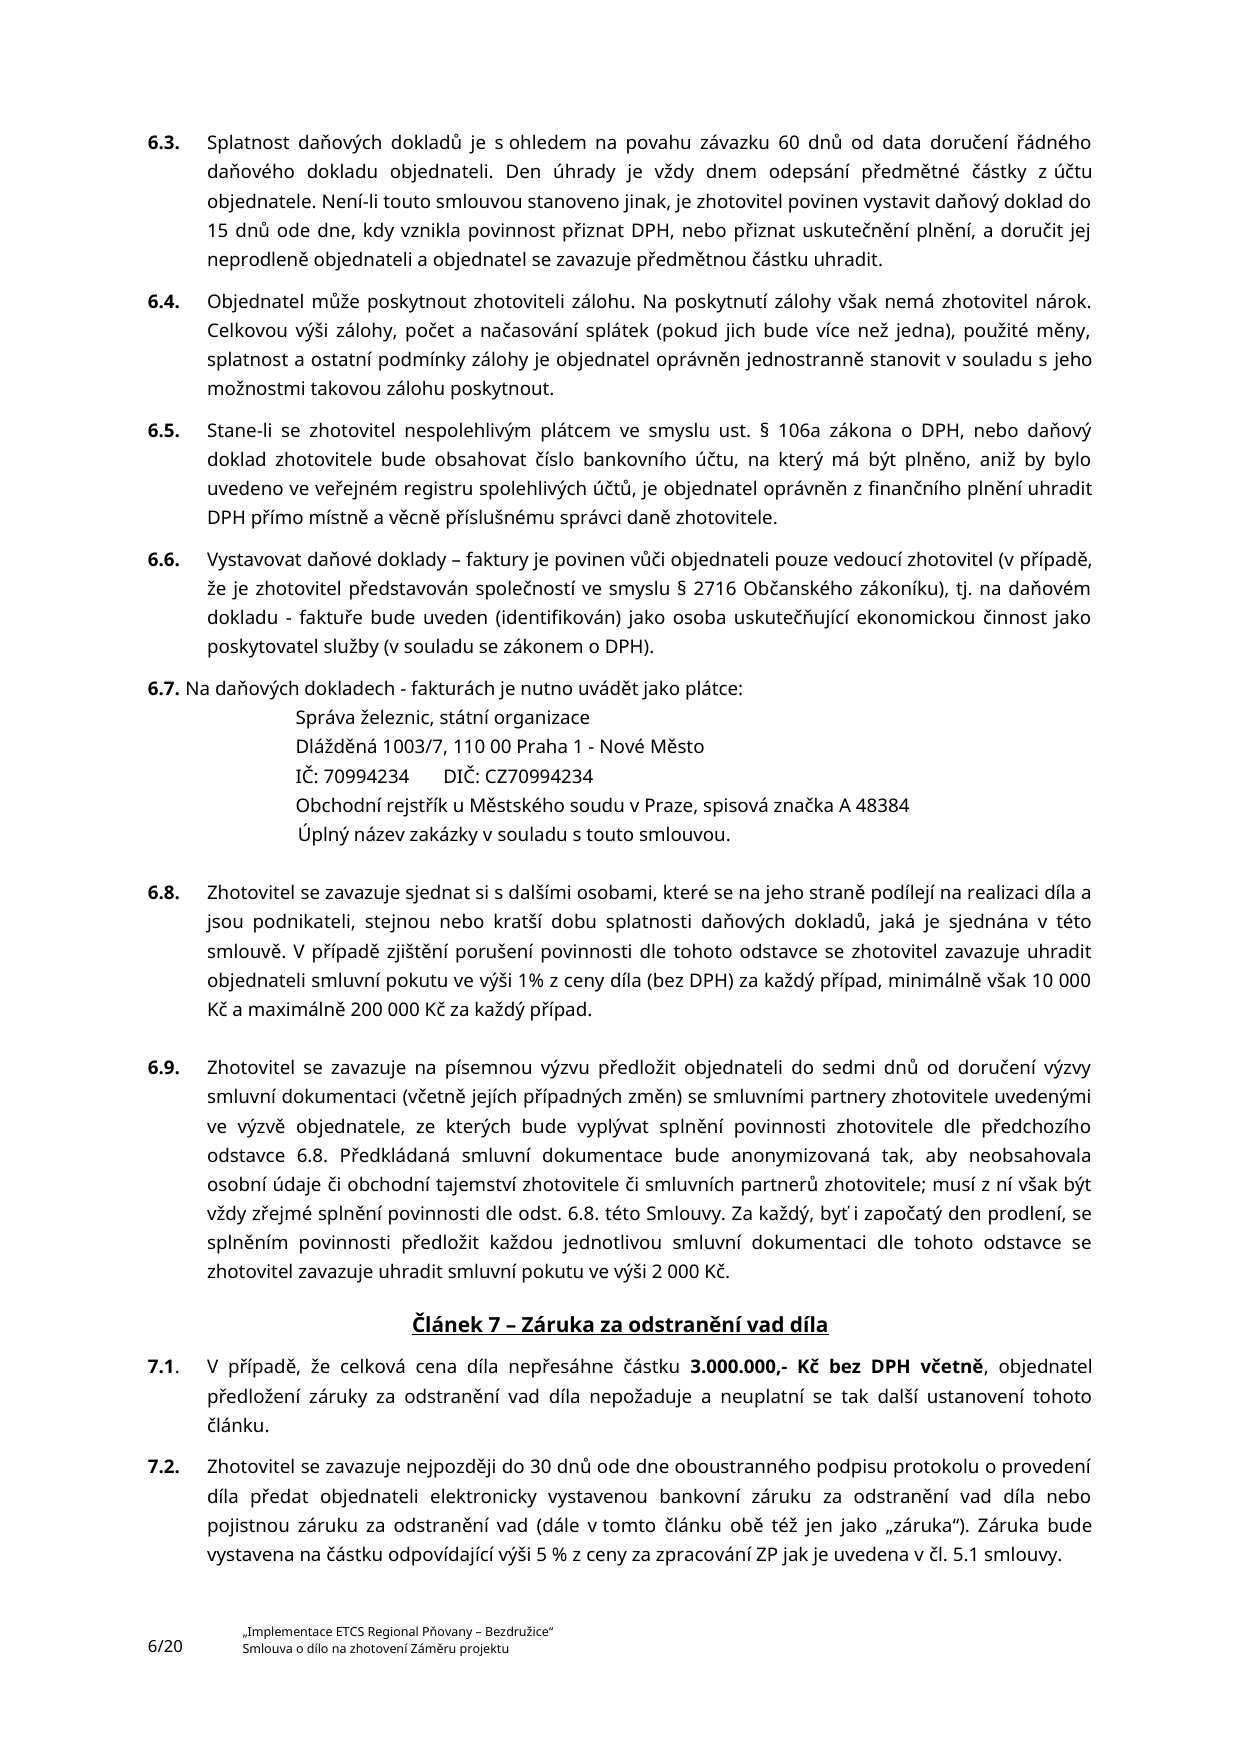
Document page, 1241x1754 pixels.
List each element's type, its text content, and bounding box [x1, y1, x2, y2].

text 6.8. Zhotovitel se zavazuje sjednat si s dalšími osobami, které se na jeho straně podílejí na realizaci díla a jsou podnikateli, stejnou nebo kratší dobu splatnosti daňových dokladů, jaká je sjednána v této smlouvě. V případě zjištění porušení povinnosti dle tohoto odstavce se zhotovitel zavazuje uhradit objednateli smluvní pokutu ve výši 1% z ceny díla (bez DPH) za každý případ, minimálně však 10 000 Kč a maximálně 200 000 Kč za každý případ. [148, 876, 1092, 1022]
text 6.7. Na daňových dokladech - fakturách je nutno uvádět jako plátce: [148, 672, 1092, 701]
text 6.4. Objednatel může poskytnout zhotoviteli zálohu. Na poskytnutí zálohy však nemá zhotovitel nárok. Celkovou výši zálohy, počet a načasování splátek (pokud jich bude více než jedna), použité měny, splatnost a ostatní podmínky zálohy je objednatel oprávněn jednostranně stanovit v souladu s jeho možnostmi takovou zálohu poskytnout. [148, 285, 1092, 401]
text Správa železnic, státní organizace [148, 701, 1092, 731]
text 7.2. Zhotovitel se zavazuje nejpozději do 30 dnů ode dne oboustranného podpisu protokolu o provedení díla předat objednateli elektronicky vystavenou bankovní záruku za odstranění vad díla nebo pojistnou záruku za odstranění vad (dále v tomto článku obě též jen jako „záruka“). Záruka bude vystavena na částku odpovídající výši 5 % z ceny za zpracování ZP jak je uvedena v čl. 5.1 smlouvy. [148, 1451, 1092, 1567]
subtitle Článek 7 – Záruka za odstranění vad díla [148, 1310, 1092, 1338]
text IČ: 70994234 DIČ: CZ70994234 [148, 760, 1092, 789]
text Úplný název zakázky v souladu s touto smlouvou. [148, 818, 1092, 847]
text 6.3. Splatnost daňových dokladů je s ohledem na povahu závazku 60 dnů od data doručení řádného daňového dokladu objednateli. Den úhrady je vždy dnem odepsání předmětné částky z účtu objednatele. Není-li touto smlouvou stanoveno jinak, je zhotovitel povinen vystavit daňový doklad do 15 dnů ode dne, kdy vznikla povinnost přiznat DPH, nebo přiznat uskutečnění plnění, a doručit jej neprodleně objednateli a objednatel se zavazuje předmětnou částku uhradit. [148, 126, 1092, 272]
text Obchodní rejstřík u Městského soudu v Praze, spisová značka A 48384 [148, 789, 1092, 818]
text 6.5. Stane-li se zhotovitel nespolehlivým plátcem ve smyslu ust. § 106a zákona o DPH, nebo daňový doklad zhotovitele bude obsahovat číslo bankovního účtu, na který má být plněno, aniž by bylo uvedeno ve veřejném registru spolehlivých účtů, je objednatel oprávněn z finančního plnění uhradit DPH přímo místně a věcně příslušnému správci daně zhotovitele. [148, 414, 1092, 531]
text 6.9. Zhotovitel se zavazuje na písemnou výzvu předložit objednateli do sedmi dnů od doručení výzvy smluvní dokumentaci (včetně jejích případných změn) se smluvními partnery zhotovitele uvedenými ve výzvě objednatele, ze kterých bude vyplývat splnění povinnosti zhotovitele dle předchozího odstavce 6.8. Předkládaná smluvní dokumentace bude anonymizovaná tak, aby neobsahovala osobní údaje či obchodní tajemství zhotovitele či smluvních partnerů zhotovitele; musí z ní však být vždy zřejmé splnění povinnosti dle odst. 6.8. této Smlouvy. Za každý, byť i započatý den prodlení, se splněním povinnosti předložit každou jednotlivou smluvní dokumentaci dle tohoto odstavce se zhotovitel zavazuje uhradit smluvní pokutu ve výši 2 000 Kč. [148, 1051, 1092, 1285]
text 7.1. V případě, že celková cena díla nepřesáhne částku 3.000.000,- Kč bez DPH včetně, objednatel předložení záruky za odstranění vad díla nepožaduje a neuplatní se tak další ustanovení tohoto článku. [148, 1351, 1092, 1438]
text 6.6. Vystavovat daňové doklady – faktury je povinen vůči objednateli pouze vedoucí zhotovitel (v případě, že je zhotovitel představován společností ve smyslu § 2716 Občanského zákoníku), tj. na daňovém dokladu - faktuře bude uveden (identifikován) jako osoba uskutečňující ekonomickou činnost jako poskytovatel služby (v souladu se zákonem o DPH). [148, 543, 1092, 660]
text Dlážděná 1003/7, 110 00 Praha 1 - Nové Město [148, 731, 1092, 760]
